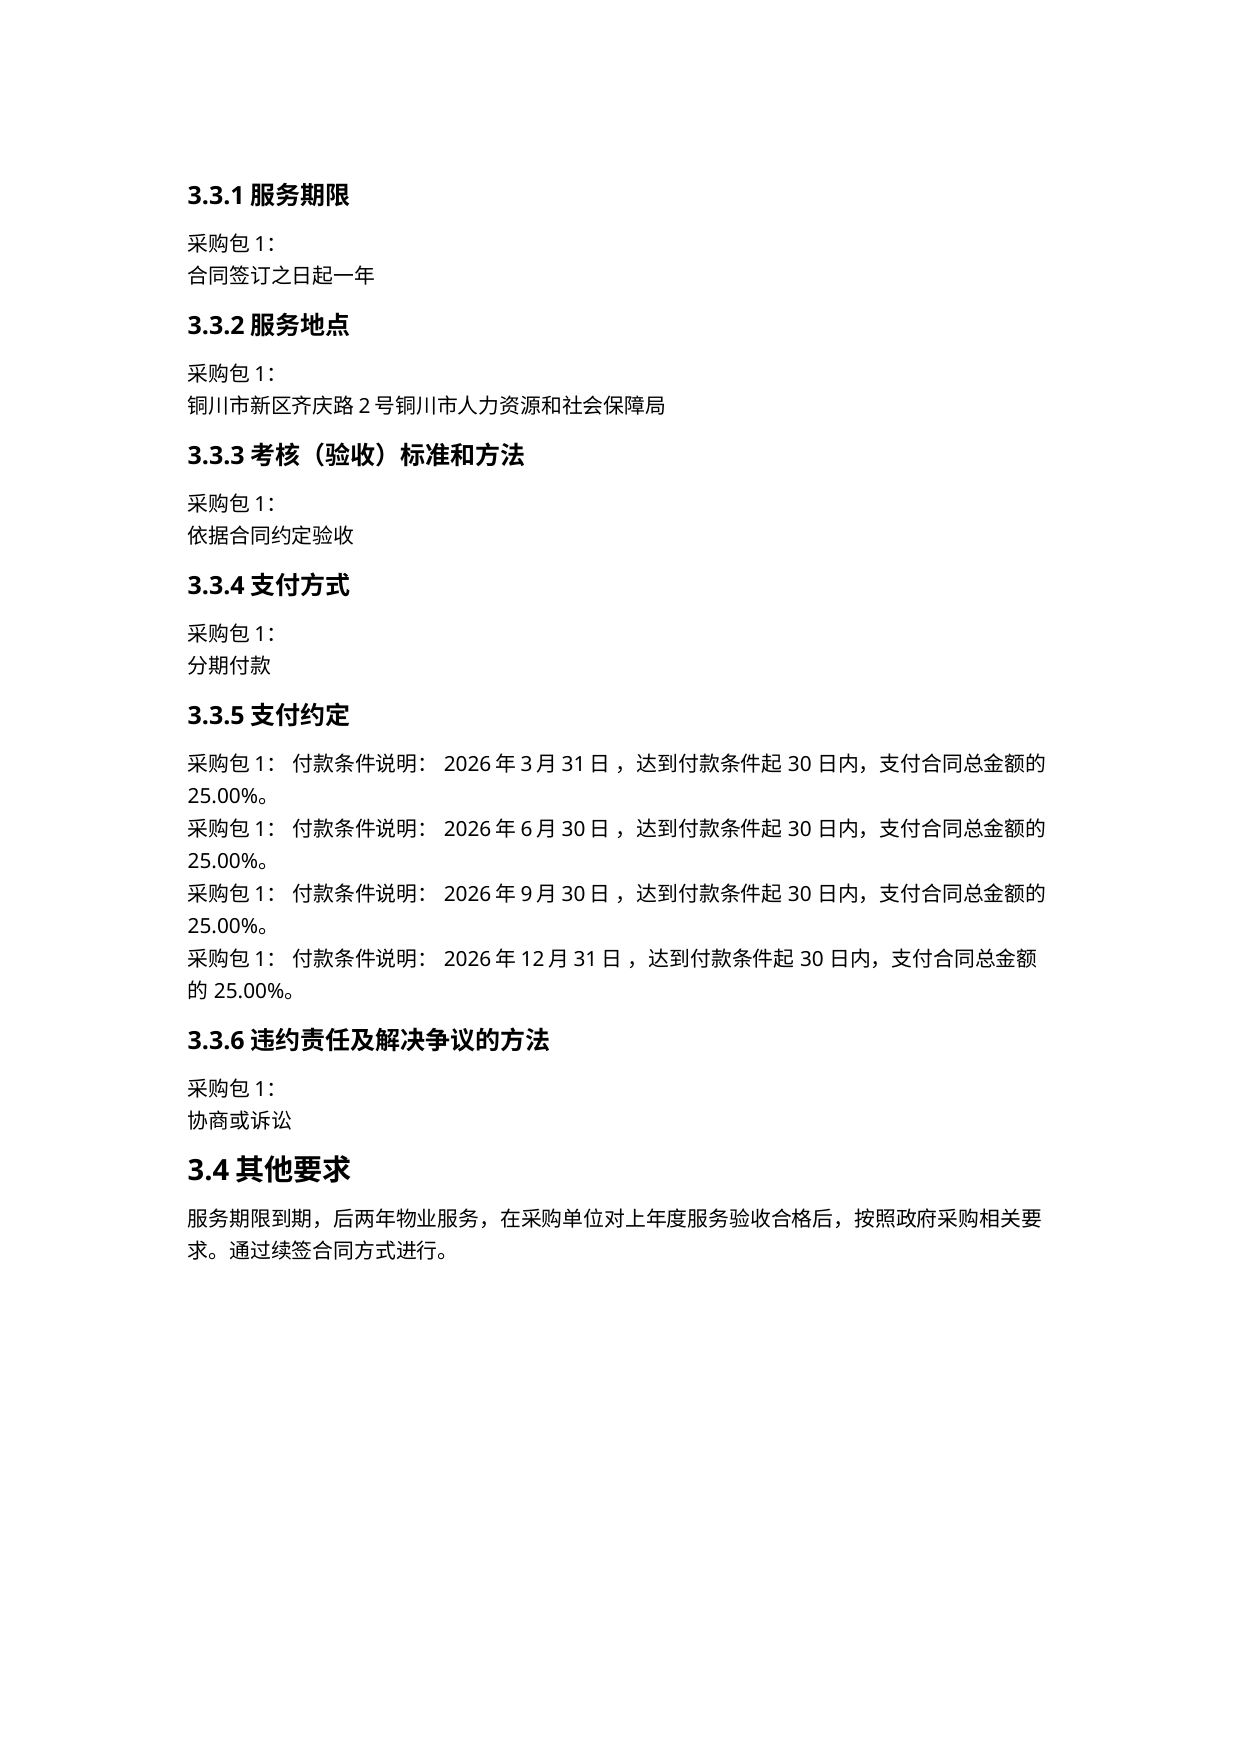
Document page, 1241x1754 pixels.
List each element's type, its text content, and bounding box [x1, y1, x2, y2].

text 采购包1： [187, 357, 1053, 389]
text 铜川市新区齐庆路2号铜川市人力资源和社会保障局 [187, 389, 1053, 422]
text 采购包1： 付款条件说明： 2026年3月31日 ，达到付款条件起 30 日内，支付合同总金额的 25.00%。 [187, 747, 1053, 812]
text 采购包1： [187, 617, 1053, 649]
text 3.3.5支付约定 [187, 682, 1053, 747]
text 3.3.6违约责任及解决争议的方法 [187, 1007, 1053, 1072]
text 依据合同约定验收 [187, 519, 1053, 552]
text 采购包1： [187, 227, 1053, 259]
text 服务期限到期，后两年物业服务，在采购单位对上年度服务验收合格后，按照政府采购相关要求。通过续签合同方式进行。 [187, 1202, 1053, 1267]
text 采购包1： 付款条件说明： 2026年9月30日 ，达到付款条件起 30 日内，支付合同总金额的 25.00%。 [187, 877, 1053, 942]
text 采购包1： [187, 487, 1053, 519]
text 合同签订之日起一年 [187, 259, 1053, 292]
text 采购包1： 付款条件说明： 2026年6月30日 ，达到付款条件起 30 日内，支付合同总金额的 25.00%。 [187, 812, 1053, 877]
text 3.4其他要求 [187, 1137, 1053, 1202]
text 采购包1： 付款条件说明： 2026年12月31日 ，达到付款条件起 30 日内，支付合同总金额的 25.00%。 [187, 942, 1053, 1007]
text 分期付款 [187, 649, 1053, 682]
text 3.3.4支付方式 [187, 552, 1053, 617]
text 3.3.1服务期限 [187, 162, 1053, 227]
text 3.3.2服务地点 [187, 292, 1053, 357]
text 协商或诉讼 [187, 1104, 1053, 1137]
text 采购包1： [187, 1072, 1053, 1104]
text 3.3.3考核（验收）标准和方法 [187, 422, 1053, 487]
